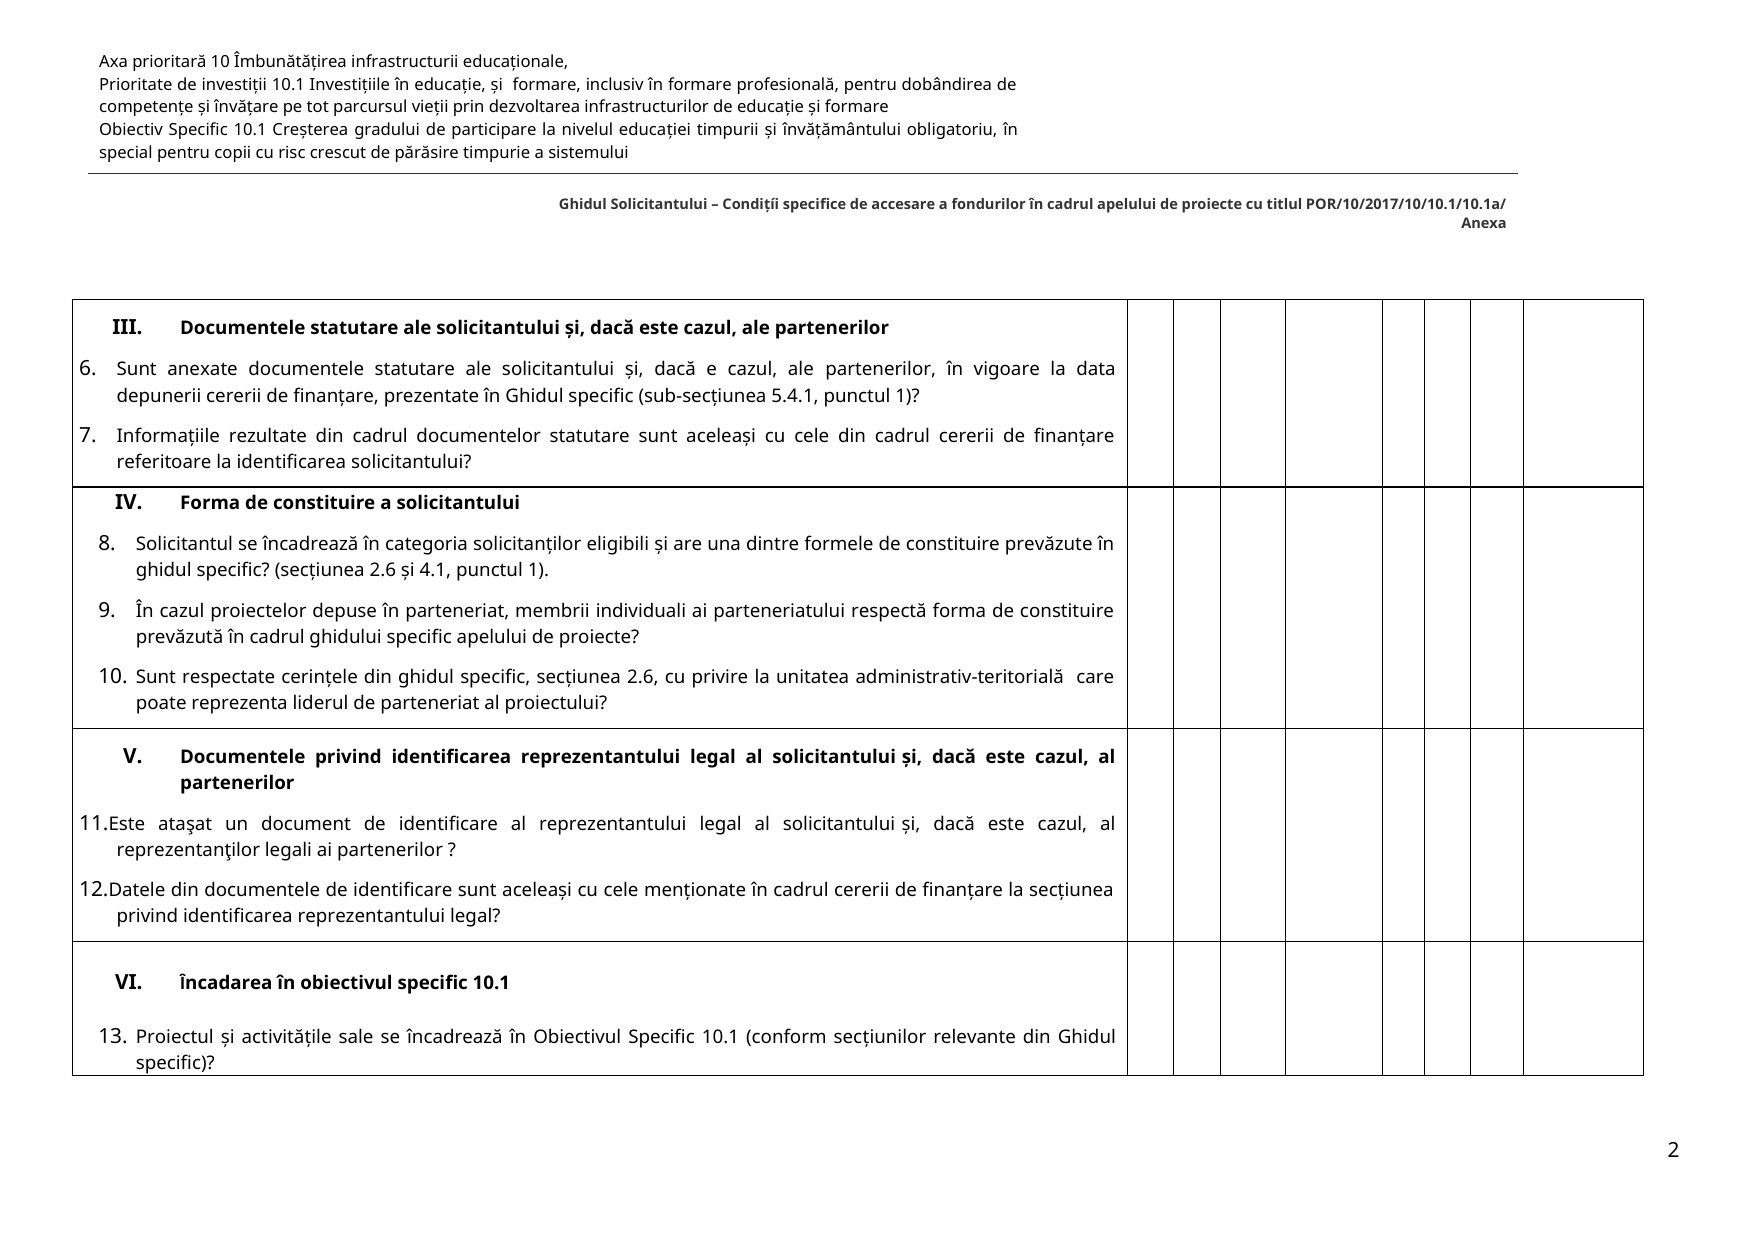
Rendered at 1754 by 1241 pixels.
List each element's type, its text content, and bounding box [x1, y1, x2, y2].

table_cell [1425, 729, 1470, 941]
table_cell [1286, 300, 1382, 486]
table_cell [1174, 300, 1220, 486]
table_cell [1286, 488, 1382, 728]
table_cell [1128, 300, 1173, 486]
table_cell [1471, 488, 1523, 728]
table_cell [1174, 488, 1220, 728]
table_cell [1221, 488, 1285, 728]
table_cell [73, 942, 1127, 1075]
table_cell [1174, 942, 1220, 1075]
table_cell [1128, 729, 1173, 941]
table_cell [1425, 300, 1470, 486]
table_cell [1128, 488, 1173, 728]
table_cell [1383, 488, 1424, 728]
table_cell [1221, 300, 1285, 486]
table_cell [1524, 300, 1643, 486]
table_cell [1471, 729, 1523, 941]
table_cell [1471, 300, 1523, 486]
table_cell [1524, 729, 1643, 941]
table_cell [1425, 942, 1470, 1075]
table_cell Documentele privind identificarea reprezentantului legal al solicitantului și, dacă este cazul, al partenerilor Este ataşat un document de identificare al reprezentantului legal al solicitantului și, dacă este cazul, al reprezentanţilor legali ai partenerilor ? Datele din documentele de identificare sunt aceleași cu cele menționate în cadrul cererii de finanțare la secțiunea privind identificarea reprezentantului legal? [73, 729, 1127, 941]
table_cell [1286, 942, 1382, 1075]
table_cell [1524, 942, 1643, 1075]
table_cell [1471, 942, 1523, 1075]
table_cell [1383, 942, 1424, 1075]
table_cell [1221, 729, 1285, 941]
table_cell [1221, 942, 1285, 1075]
table_cell [1524, 488, 1643, 728]
table_cell [1174, 729, 1220, 941]
table_cell [1383, 300, 1424, 486]
table_cell [1383, 729, 1424, 941]
table_cell Documentele statutare ale solicitantului și, dacă este cazul, ale partenerilor Sunt anexate documentele statutare ale solicitantului și, dacă e cazul, ale partenerilor, în vigoare la data depunerii cererii de finanțare, prezentate în Ghidul specific (sub-secțiunea 5.4.1, punctul 1)? Informațiile rezultate din cadrul documentelor statutare sunt aceleași cu cele din cadrul cererii de finanțare referitoare la identificarea solicitantului? [73, 300, 1127, 486]
table_cell [1128, 942, 1173, 1075]
table_cell Forma de constituire a solicitantului Solicitantul se încadrează în categoria solicitanților eligibili și are una dintre formele de constituire prevăzute în ghidul specific? (secțiunea 2.6 și 4.1, punctul 1). În cazul proiectelor depuse în parteneriat, membrii individuali ai parteneriatului respectă forma de constituire prevăzută în cadrul ghidului specific apelului de proiecte? Sunt respectate cerințele din ghidul specific, secțiunea 2.6, cu privire la unitatea administrativ-teritorială care poate reprezenta liderul de parteneriat al proiectului? [73, 488, 1127, 728]
table_cell [1425, 488, 1470, 728]
table_cell [1286, 729, 1382, 941]
